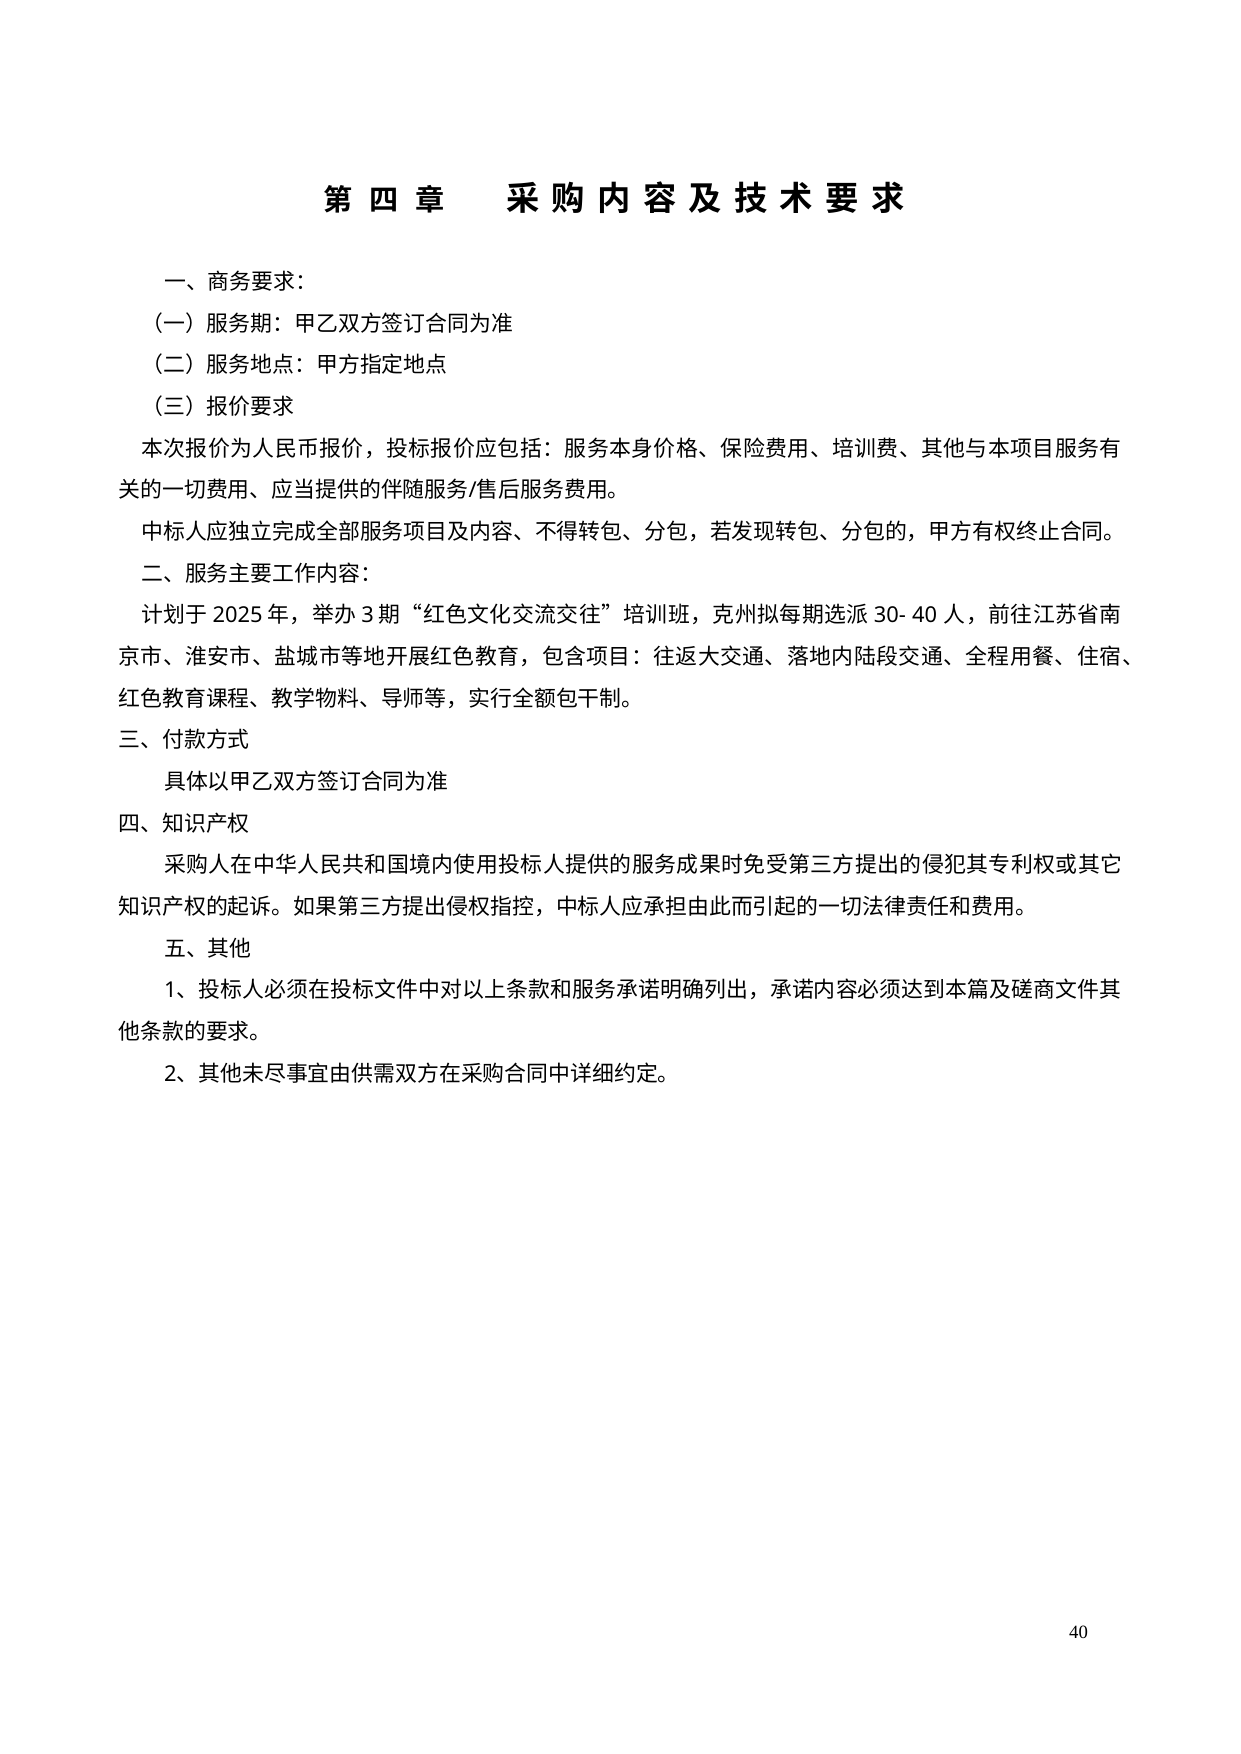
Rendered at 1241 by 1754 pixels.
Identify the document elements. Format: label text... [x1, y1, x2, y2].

text 三、付款方式 [118, 714, 1122, 756]
text 2、其他未尽事宜由供需双方在采购合同中详细约定。 [118, 1048, 1122, 1089]
text 本次报价为人民币报价，投标报价应包括：服务本身价格、保险费用、培训费、其他与本项目服务有关的一切费用、应当提供的伴随服务/售后服务费用。 [118, 423, 1122, 506]
text 五、其他 [118, 923, 1122, 964]
text 二、服务主要工作内容： [118, 548, 1122, 589]
text 1、投标人必须在投标文件中对以上条款和服务承诺明确列出，承诺内容必须达到本篇及磋商文件其他条款的要求。 [118, 964, 1122, 1048]
list 采购内容及技术要求 [118, 160, 1122, 232]
text 采购人在中华人民共和国境内使用投标人提供的服务成果时免受第三方提出的侵犯其专利权或其它知识产权的起诉。如果第三方提出侵权指控，中标人应承担由此而引起的一切法律责任和费用。 [118, 839, 1122, 923]
text 四、知识产权 [118, 798, 1122, 839]
text 具体以甲乙双方签订合同为准 [118, 756, 1122, 798]
text 计划于2025年，举办3期“红色文化交流交往”培训班，克州拟每期选派30- 40 人，前往江苏省南京市、淮安市、盐城市等地开展红色教育，包含项目：往返大交通、落地内陆段交通、全程用餐、住宿、红色教育课程、教学物料、导师等，实行全额包干制。 [118, 589, 1122, 714]
text （一）服务期：甲乙双方签订合同为准 [118, 298, 1122, 339]
text （二）服务地点：甲方指定地点 [118, 339, 1122, 381]
text 中标人应独立完成全部服务项目及内容、不得转包、分包，若发现转包、分包的，甲方有权终止合同。 [118, 506, 1122, 548]
text 一、商务要求： [118, 256, 1122, 298]
text （三）报价要求 [118, 381, 1122, 423]
